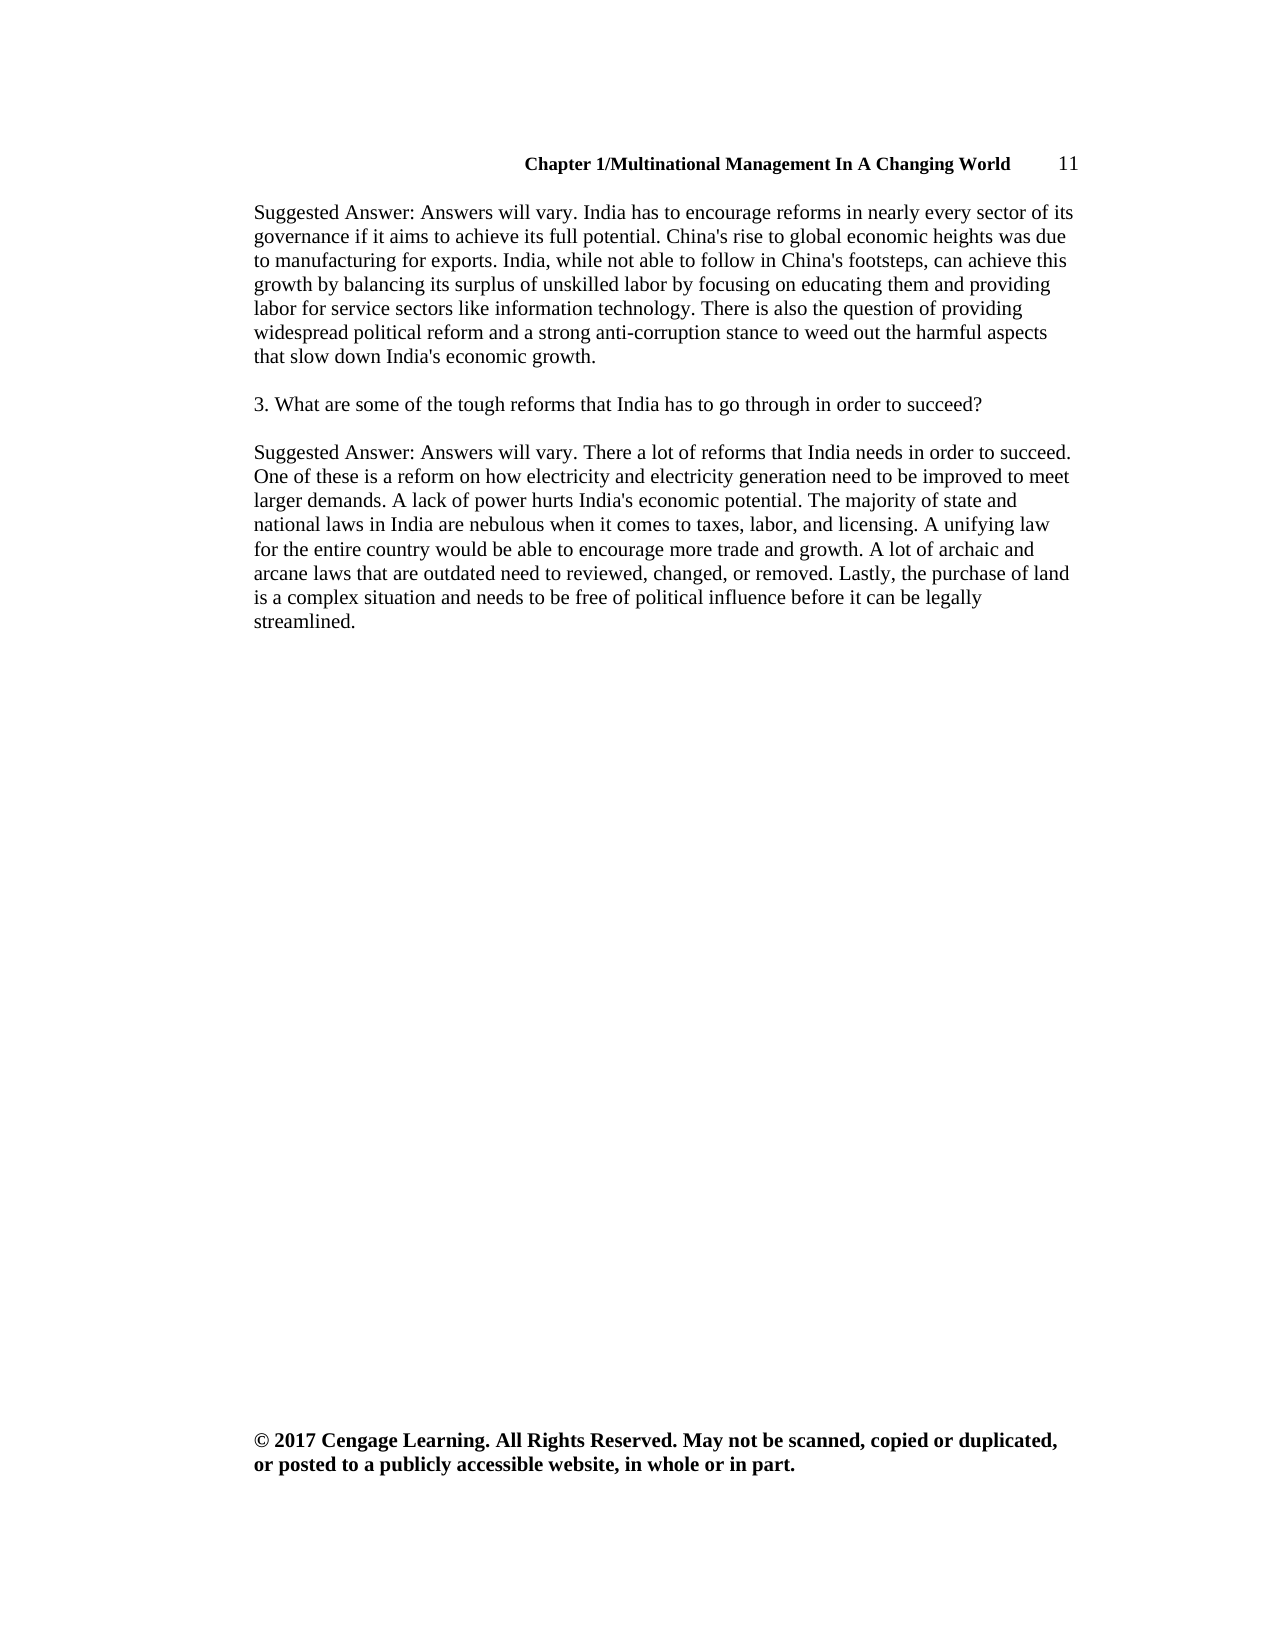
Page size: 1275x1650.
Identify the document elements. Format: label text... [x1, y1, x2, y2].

text Suggested Answer: Answers will vary. India has to encourage reforms in nearly every sector of its governance if it aims to achieve its full potential. China's rise to global economic heights was due to manufacturing for exports. India, while not able to follow in China's footsteps, can achieve this growth by balancing its surplus of unskilled labor by focusing on educating them and providing labor for service sectors like information technology. There is also the question of providing widespread political reform and a strong anti-corruption stance to weed out the harmful aspects that slow down India's economic growth. [253, 199, 1078, 368]
text Suggested Answer: Answers will vary. There a lot of reforms that India needs in order to succeed. One of these is a reform on how electricity and electricity generation need to be improved to meet larger demands. A lack of power hurts India's economic potential. The majority of state and national laws in India are nebulous when it comes to taxes, labor, and licensing. A unifying law for the entire country would be able to encourage more trade and growth. A lot of archaic and arcane laws that are outdated need to reviewed, changed, or removed. Lastly, the purchase of land is a complex situation and needs to be free of political influence before it can be legally streamlined. [253, 440, 1078, 633]
text 3. What are some of the tough reforms that India has to go through in order to succeed? [253, 392, 1078, 416]
